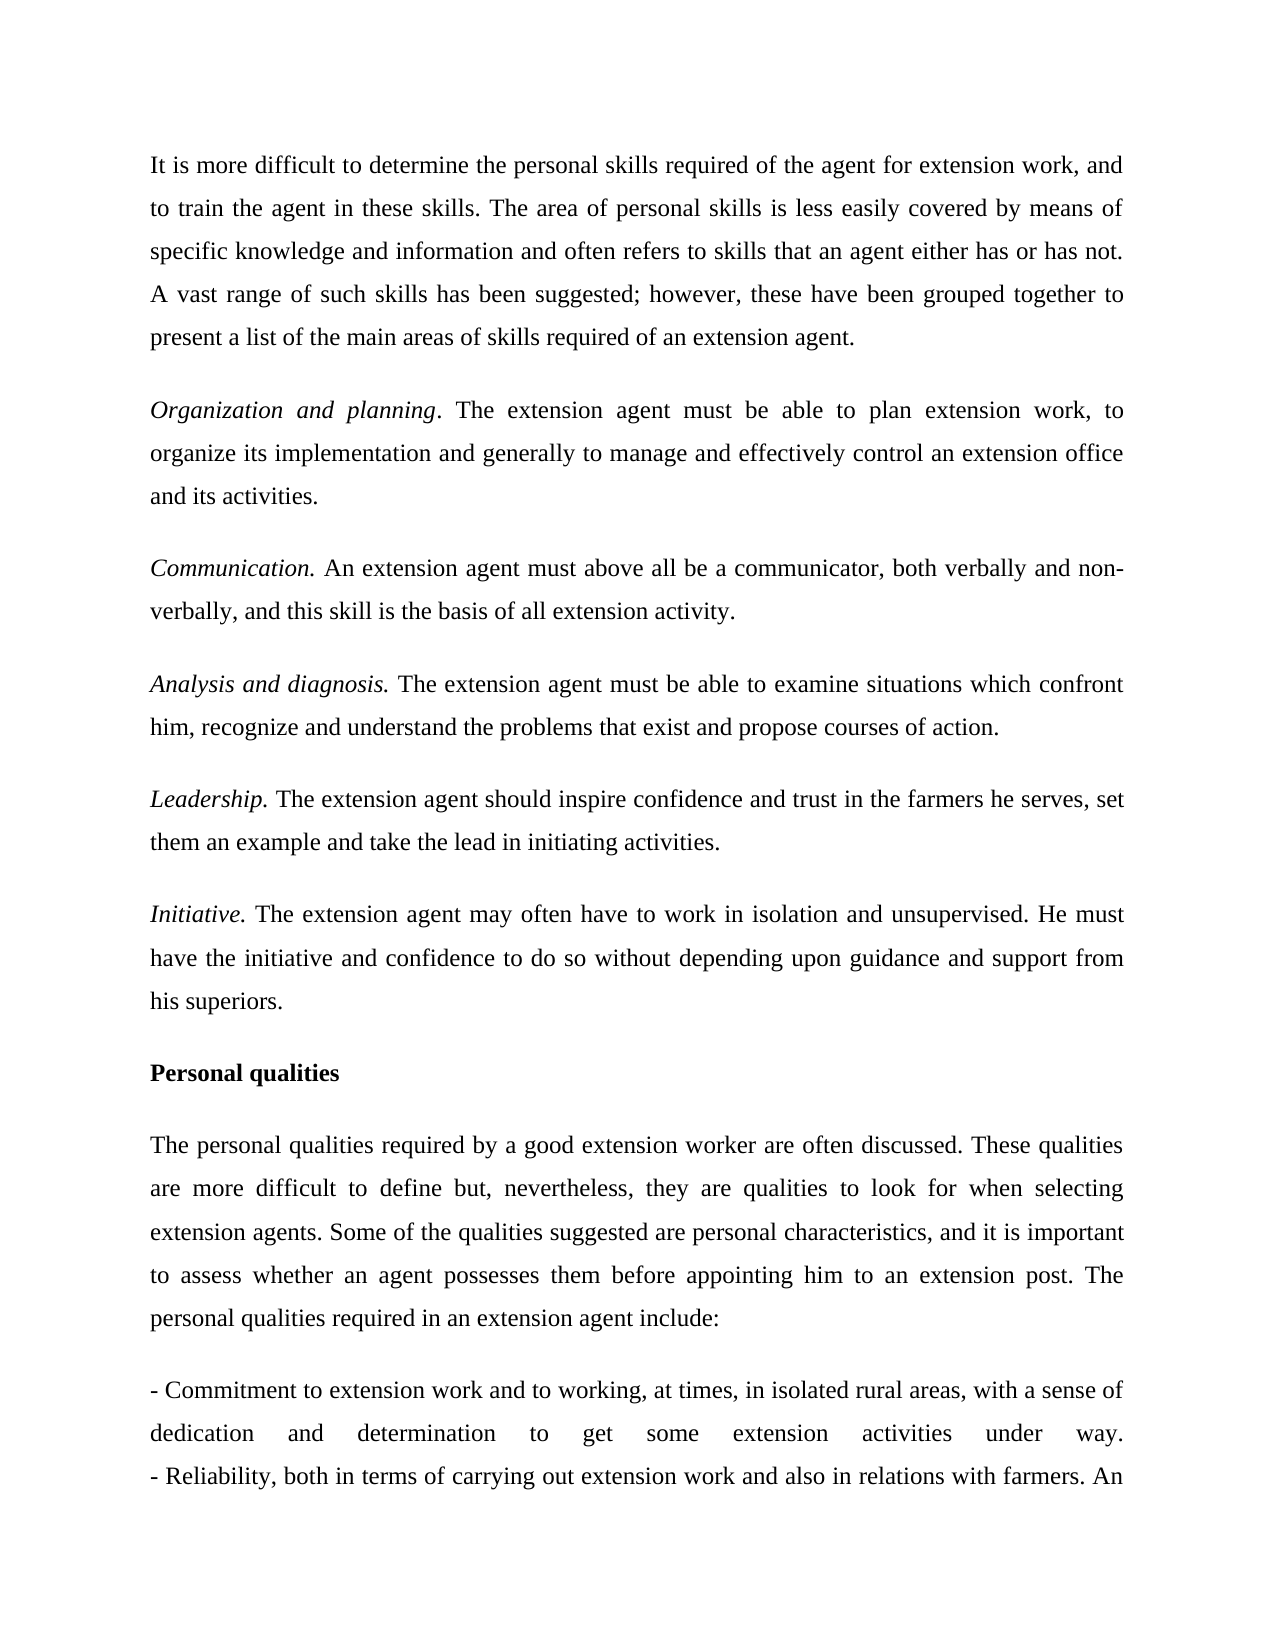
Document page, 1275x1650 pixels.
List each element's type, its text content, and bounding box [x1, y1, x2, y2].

text The personal qualities required by a good extension worker are often discussed. These qualities are more difficult to define but, nevertheless, they are qualities to look for when selecting extension agents. Some of the qualities suggested are personal characteristics, and it is important to assess whether an agent possesses them before appointing him to an extension post. The personal qualities required in an extension agent include: [150, 1130, 1125, 1332]
text It is more difficult to determine the personal skills required of the agent for extension work, and to train the agent in these skills. The area of personal skills is less easily covered by means of specific knowledge and information and often refers to skills that an agent either has or has not. A vast range of such skills has been suggested; however, these have been grouped together to present a list of the main areas of skills required of an extension agent. [150, 150, 1125, 351]
text Initiative. The extension agent may often have to work in isolation and unsupervised. He must have the initiative and confidence to do so without depending upon guidance and support from his superiors. [150, 899, 1125, 1014]
text Personal qualities [150, 1058, 1125, 1087]
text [150, 1375, 1125, 1490]
text Analysis and diagnosis. The extension agent must be able to examine situations which confront him, recognize and understand the problems that exist and propose courses of action. [150, 669, 1125, 741]
text Organization and planning. The extension agent must be able to plan extension work, to organize its implementation and generally to manage and effectively control an extension office and its activities. [150, 395, 1125, 510]
text Communication. An extension agent must above all be a communicator, both verbally and non-verbally, and this skill is the basis of all extension activity. [150, 553, 1125, 625]
text Leadership. The extension agent should inspire confidence and trust in the farmers he serves, set them an example and take the lead in initiating activities. [150, 784, 1125, 856]
